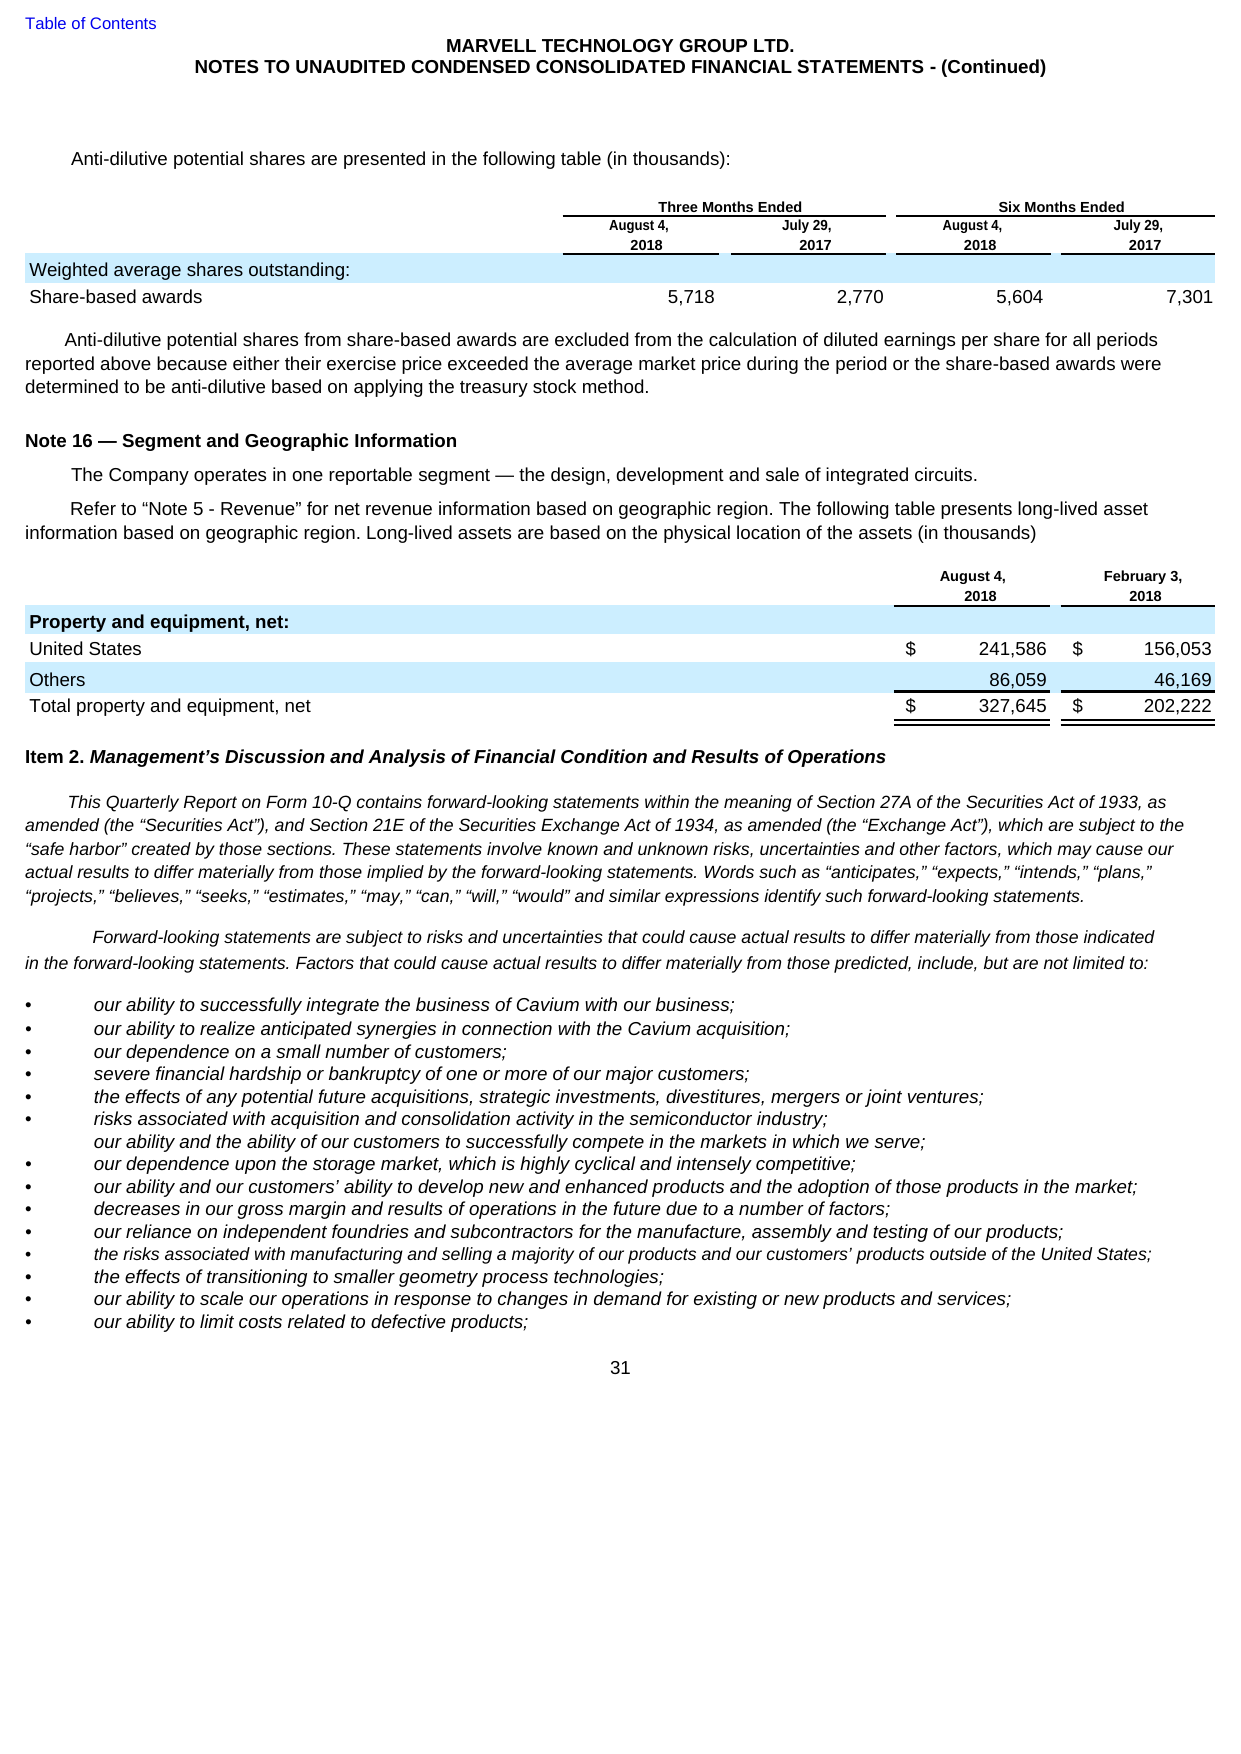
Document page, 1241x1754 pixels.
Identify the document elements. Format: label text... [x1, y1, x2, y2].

text MARVELL TECHNOLOGY GROUP LTD. [25, 34, 1215, 56]
list our ability to scale our operations in response to changes in demand for existing or new products and services; [25, 1288, 1215, 1310]
text Table of Contents [25, 13, 1215, 33]
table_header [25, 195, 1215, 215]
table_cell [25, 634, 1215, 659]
list the risks associated with manufacturing and selling a majority of our products and our customers’ products outside of the United States; [25, 1243, 1215, 1264]
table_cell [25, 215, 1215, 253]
text Anti-dilutive potential shares are presented in the following table (in thousands): [71, 148, 1215, 170]
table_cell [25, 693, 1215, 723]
list our ability to limit costs related to defective products; [25, 1311, 1215, 1332]
list our reliance on independent foundries and subcontractors for the manufacture, assembly and testing of our products; [25, 1221, 1215, 1242]
list our dependence upon the storage market, which is highly cyclical and intensely competitive; [25, 1153, 1215, 1175]
list our ability to realize anticipated synergies in connection with the Cavium acquisition; [25, 1018, 1215, 1040]
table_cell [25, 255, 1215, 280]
text Refer to “Note 5 - Revenue” for net revenue information based on geographic region. The following table presents long-lived asset information based on geographic region. Long-lived assets are based on the physical location of the assets (in thousands) [25, 497, 1194, 544]
text NOTES TO UNAUDITED CONDENSED CONSOLIDATED FINANCIAL STATEMENTS ‑ (Continued) [25, 57, 1215, 78]
text Anti-dilutive potential shares from share-based awards are excluded from the calculation of diluted earnings per share for all periods reported above because either their exercise price exceeded the average market price during the period or the share-based awards were determined to be anti-dilutive based on applying the treasury stock method. [25, 329, 1192, 398]
text The Company operates in one reportable segment — the design, development and sale of integrated circuits. [71, 463, 1215, 485]
list the effects of any potential future acquisitions, strategic investments, divestitures, mergers or joint ventures; [25, 1086, 1215, 1107]
text our ability and the ability of our customers to successfully compete in the markets in which we serve; [94, 1131, 1215, 1152]
list severe financial hardship or bankruptcy of one or more of our major customers; [25, 1063, 1215, 1085]
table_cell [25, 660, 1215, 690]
list our ability and our customers’ ability to develop new and enhanced products and the adoption of those products in the market; [25, 1176, 1215, 1197]
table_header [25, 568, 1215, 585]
text 31 [25, 1357, 1215, 1379]
list decreases in our gross margin and results of operations in the future due to a number of factors; [25, 1198, 1215, 1220]
list our ability to successfully integrate the business of Cavium with our business; [25, 994, 1215, 1016]
text Item 2. Management’s Discussion and Analysis of Financial Condition and Results of Operations [25, 746, 1215, 768]
text Forward-looking statements are subject to risks and uncertainties that could cause actual results to differ materially from those indicated in the forward-looking statements. Factors that could cause actual results to differ materially from those predicted, include, but are not limited to: [25, 927, 1172, 973]
list our dependence on a small number of customers; [25, 1041, 1215, 1062]
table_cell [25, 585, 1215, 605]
list the effects of transitioning to smaller geometry process technologies; [25, 1266, 1215, 1287]
list risks associated with acquisition and consolidation activity in the semiconductor industry; [25, 1108, 1215, 1130]
text Note 16 — Segment and Geographic Information [25, 429, 1215, 451]
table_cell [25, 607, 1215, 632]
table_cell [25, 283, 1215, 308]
text This Quarterly Report on Form 10-Q contains forward-looking statements within the meaning of Section 27A of the Securities Act of 1933, as amended (the “Securities Act”), and Section 21E of the Securities Exchange Act of 1934, as amended (the “Exchange Act”), which are subject to the “safe harbor” created by those sections. These statements involve known and unknown risks, uncertainties and other factors, which may cause our actual results to differ materially from those implied by the forward-looking statements. Words such as “anticipates,” “expects,” “intends,” “plans,” “projects,” “believes,” “seeks,” “estimates,” “may,” “can,” “will,” “would” and similar expressions identify such forward-looking statements. [25, 792, 1205, 906]
